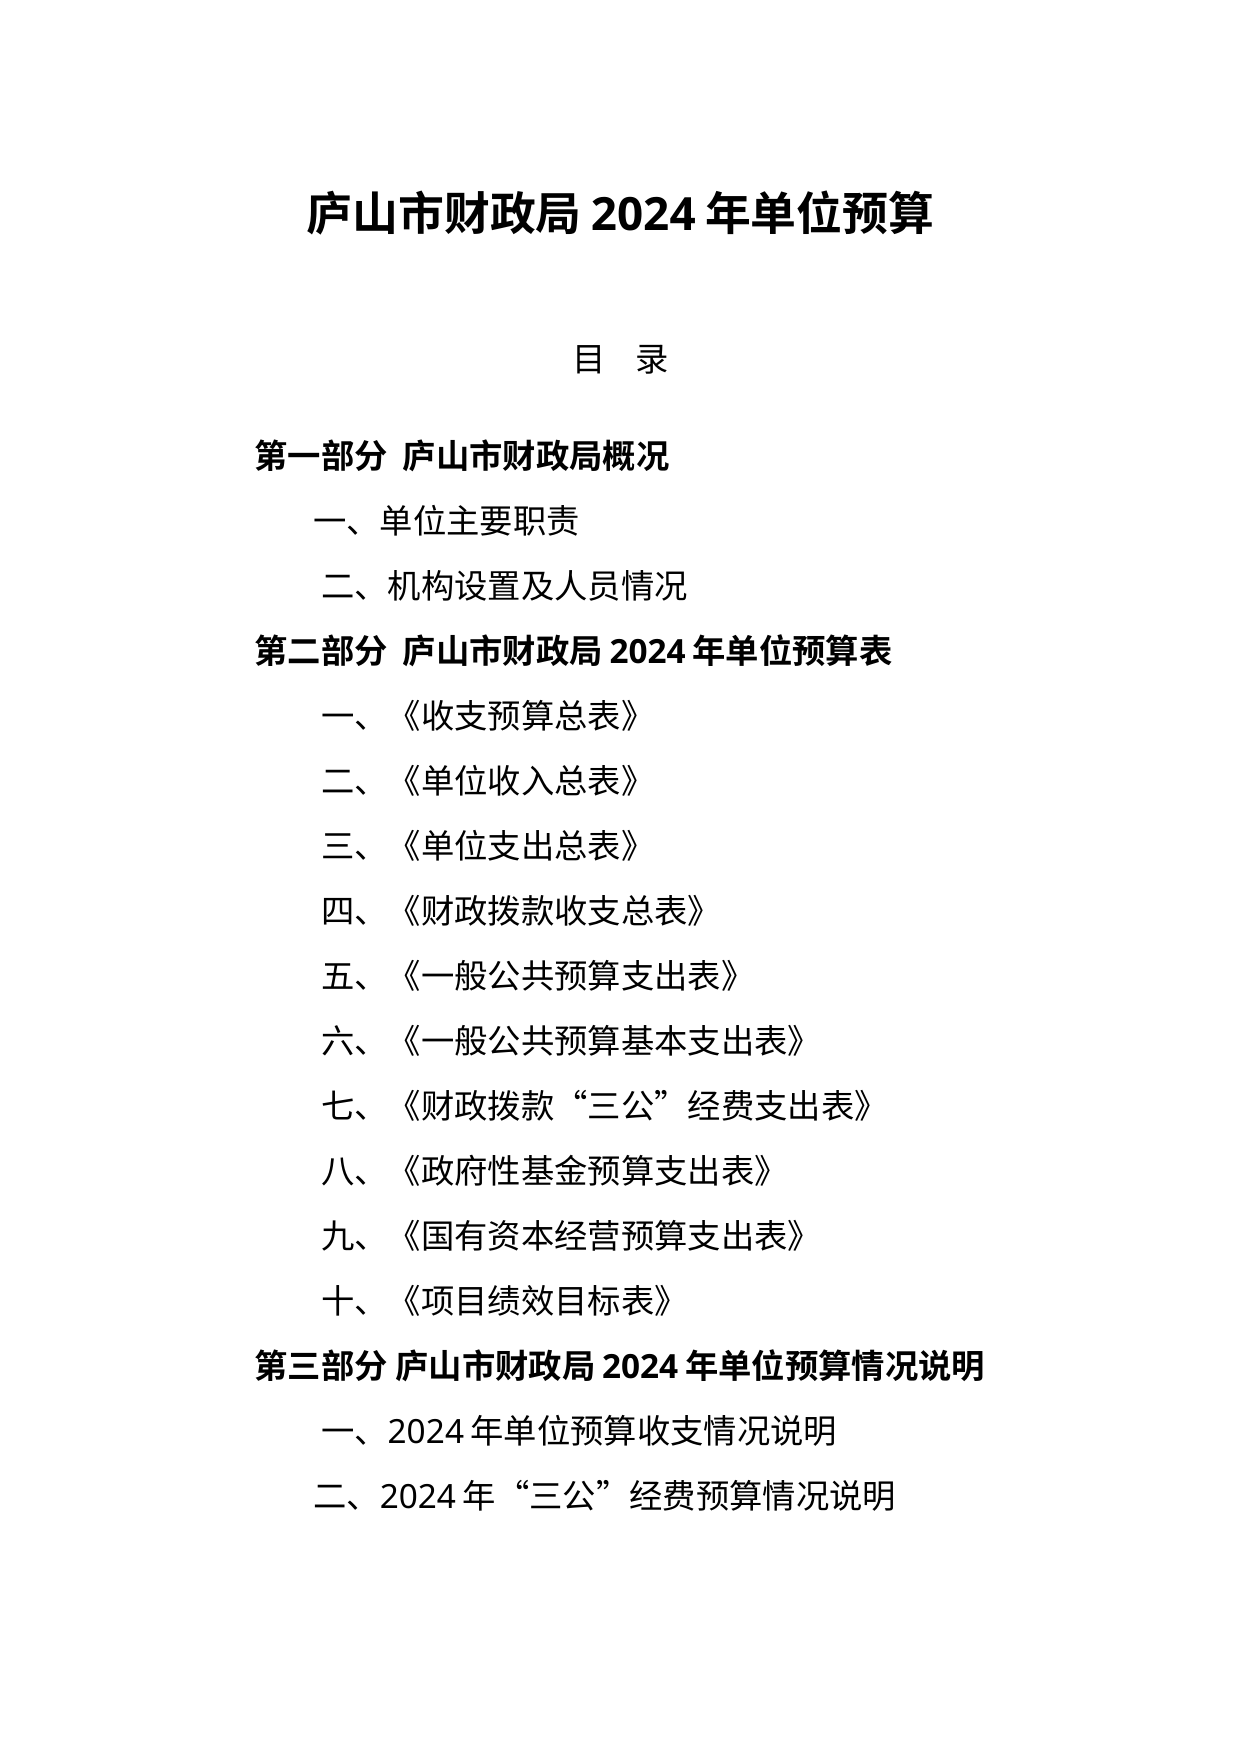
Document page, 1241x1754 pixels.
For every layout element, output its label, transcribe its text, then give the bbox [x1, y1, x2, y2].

text 九、《国有资本经营预算支出表》 [187, 1202, 1053, 1267]
text 第二部分 庐山市财政局2024年单位预算表 [187, 617, 1053, 682]
text 三、《单位支出总表》 [187, 812, 1053, 877]
text 十、《项目绩效目标表》 [187, 1267, 1053, 1332]
text 第三部分 庐山市财政局2024年单位预算情况说明 [187, 1332, 1053, 1397]
text 六、《一般公共预算基本支出表》 [187, 1007, 1053, 1072]
text 二、机构设置及人员情况 [187, 552, 1053, 617]
text 七、《财政拨款“三公”经费支出表》 [187, 1072, 1053, 1137]
text 五、《一般公共预算支出表》 [187, 942, 1053, 1007]
text 目 录 [187, 324, 1053, 389]
text 二、2024年“三公”经费预算情况说明 [187, 1462, 1053, 1527]
text 一、《收支预算总表》 [187, 682, 1053, 747]
text 二、《单位收入总表》 [187, 747, 1053, 812]
text 一、单位主要职责 [187, 487, 1053, 552]
text 庐山市财政局2024年单位预算 [187, 162, 1053, 259]
text 一、2024年单位预算收支情况说明 [187, 1397, 1053, 1462]
text 八、《政府性基金预算支出表》 [187, 1137, 1053, 1202]
text 四、《财政拨款收支总表》 [187, 877, 1053, 942]
text 第一部分 庐山市财政局概况 [187, 422, 1053, 487]
